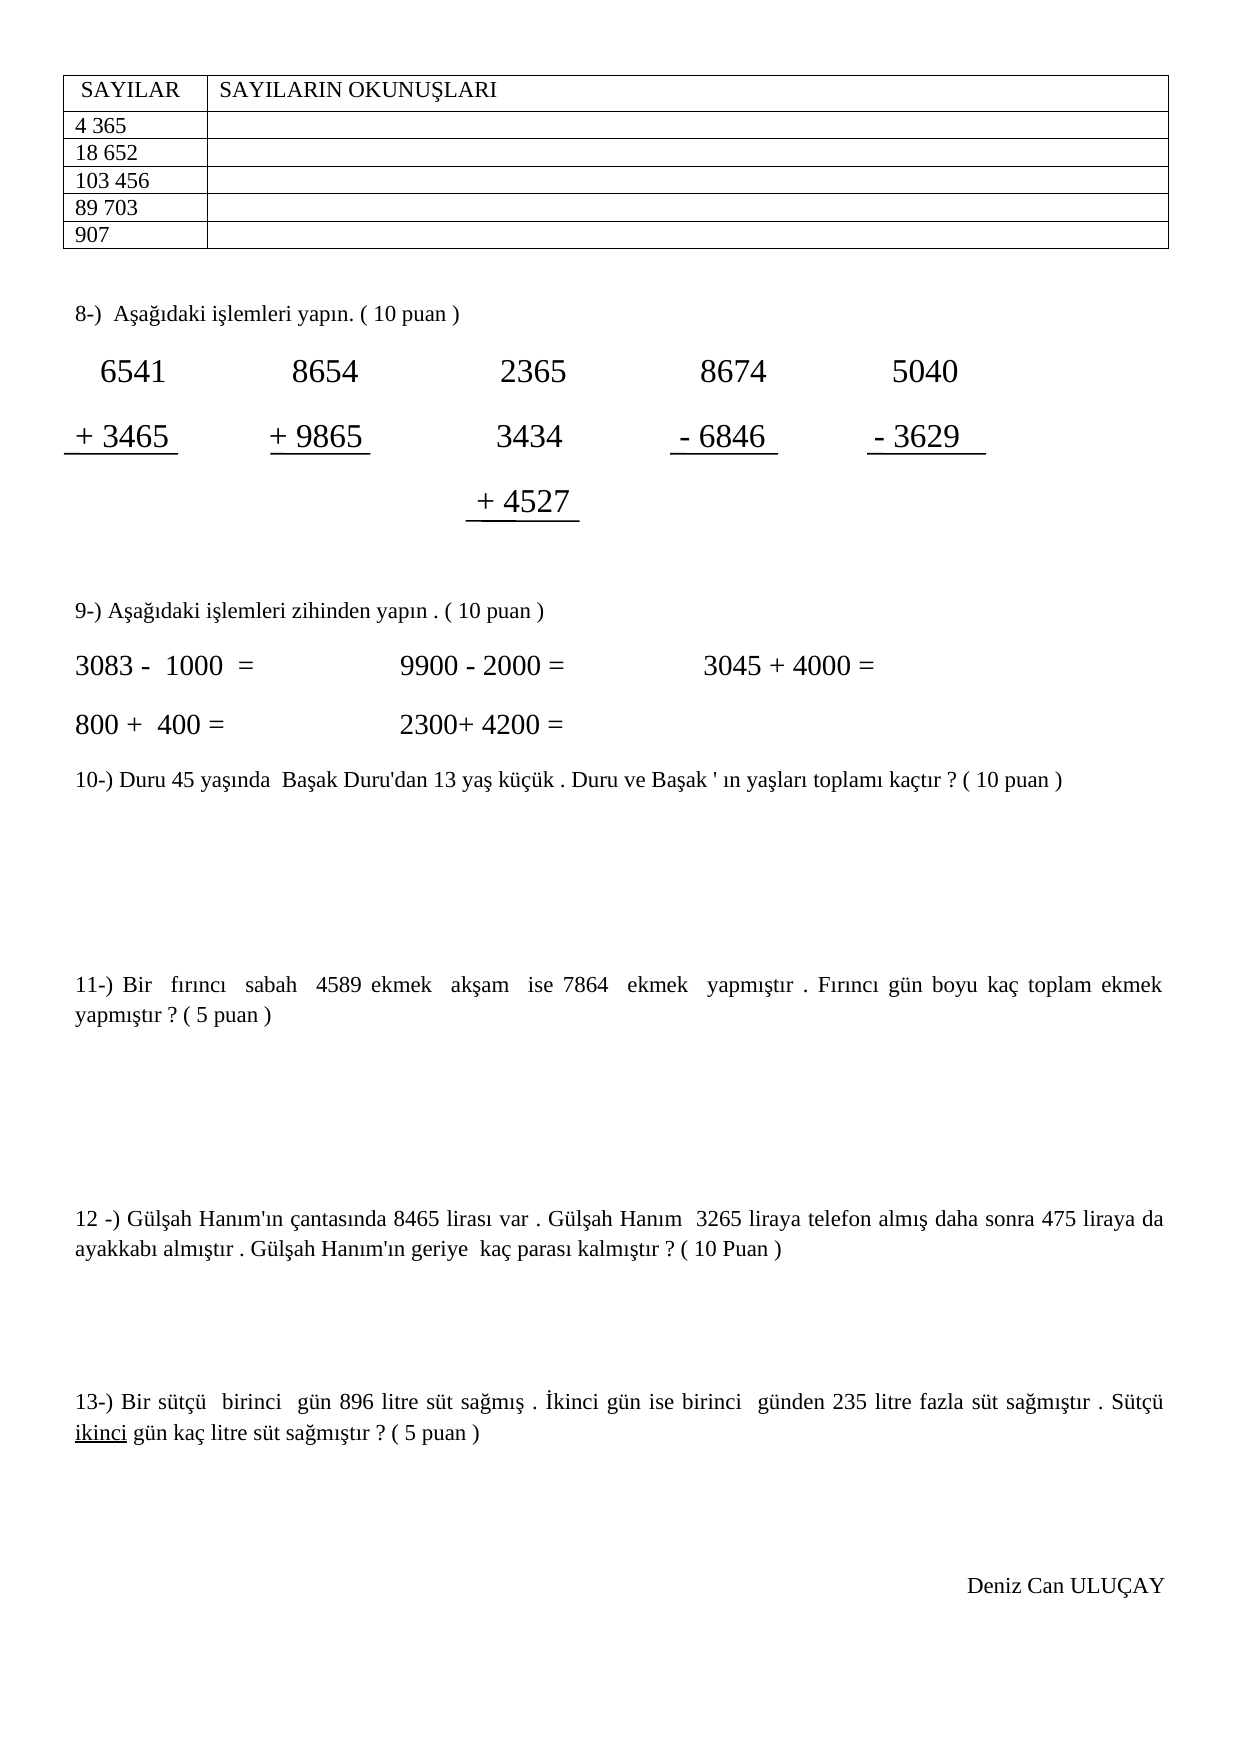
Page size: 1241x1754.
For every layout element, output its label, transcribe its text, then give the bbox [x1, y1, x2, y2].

table_cell 4 365 [64, 112, 207, 138]
text 13-) Bir sütçü birinci gün 896 litre süt sağmış . İkinci gün ise birinci günden 235 litre fazla süt sağmıştır . Sütçü ikinci gün kaç litre süt sağmıştır ? ( 5 puan ) [75, 1388, 1165, 1445]
text + 4527 [75, 481, 1165, 519]
table_cell [208, 167, 1168, 193]
text + 3465 + 9865 3434 - 6846 - 3629 [75, 416, 1165, 454]
text 8-) Aşağıdaki işlemleri yapın. ( 10 puan ) [75, 300, 1165, 326]
text 6541 8654 2365 8674 5040 [75, 351, 1165, 389]
table_cell 103 456 [64, 167, 207, 193]
text 800 + 400 = 2300+ 4200 = [75, 707, 1165, 741]
table_cell [208, 194, 1168, 221]
text Deniz Can ULUÇAY [75, 1572, 1165, 1598]
text 9-) Aşağıdaki işlemleri zihinden yapın . ( 10 puan ) [75, 597, 1165, 623]
table_cell 89 703 [64, 194, 207, 221]
table_header SAYILAR [64, 76, 207, 111]
table_cell [208, 112, 1168, 138]
text 10-) Duru 45 yaşında Başak Duru'dan 13 yaş küçük . Duru ve Başak ' ın yaşları toplamı kaçtır ? ( 10 puan ) [75, 767, 1165, 793]
table_cell 907 [64, 222, 207, 248]
table_header SAYILARIN OKUNUŞLARI [208, 76, 1168, 111]
text 11-) Bir fırıncı sabah 4589 ekmek akşam ise 7864 ekmek yapmıştır . Fırıncı gün boyu kaç toplam ekmek yapmıştır ? ( 5 puan ) [75, 971, 1165, 1027]
table_cell 18 652 [64, 139, 207, 166]
table_cell [208, 222, 1168, 248]
text 3083 - 1000 = 9900 - 2000 = 3045 + 4000 = [75, 648, 1165, 681]
text 12 -) Gülşah Hanım'ın çantasında 8465 lirası var . Gülşah Hanım 3265 liraya telefon almış daha sonra 475 liraya da ayakkabı almıştır . Gülşah Hanım'ın geriye kaç parası kalmıştır ? ( 10 Puan ) [75, 1205, 1165, 1262]
table_cell [208, 139, 1168, 166]
